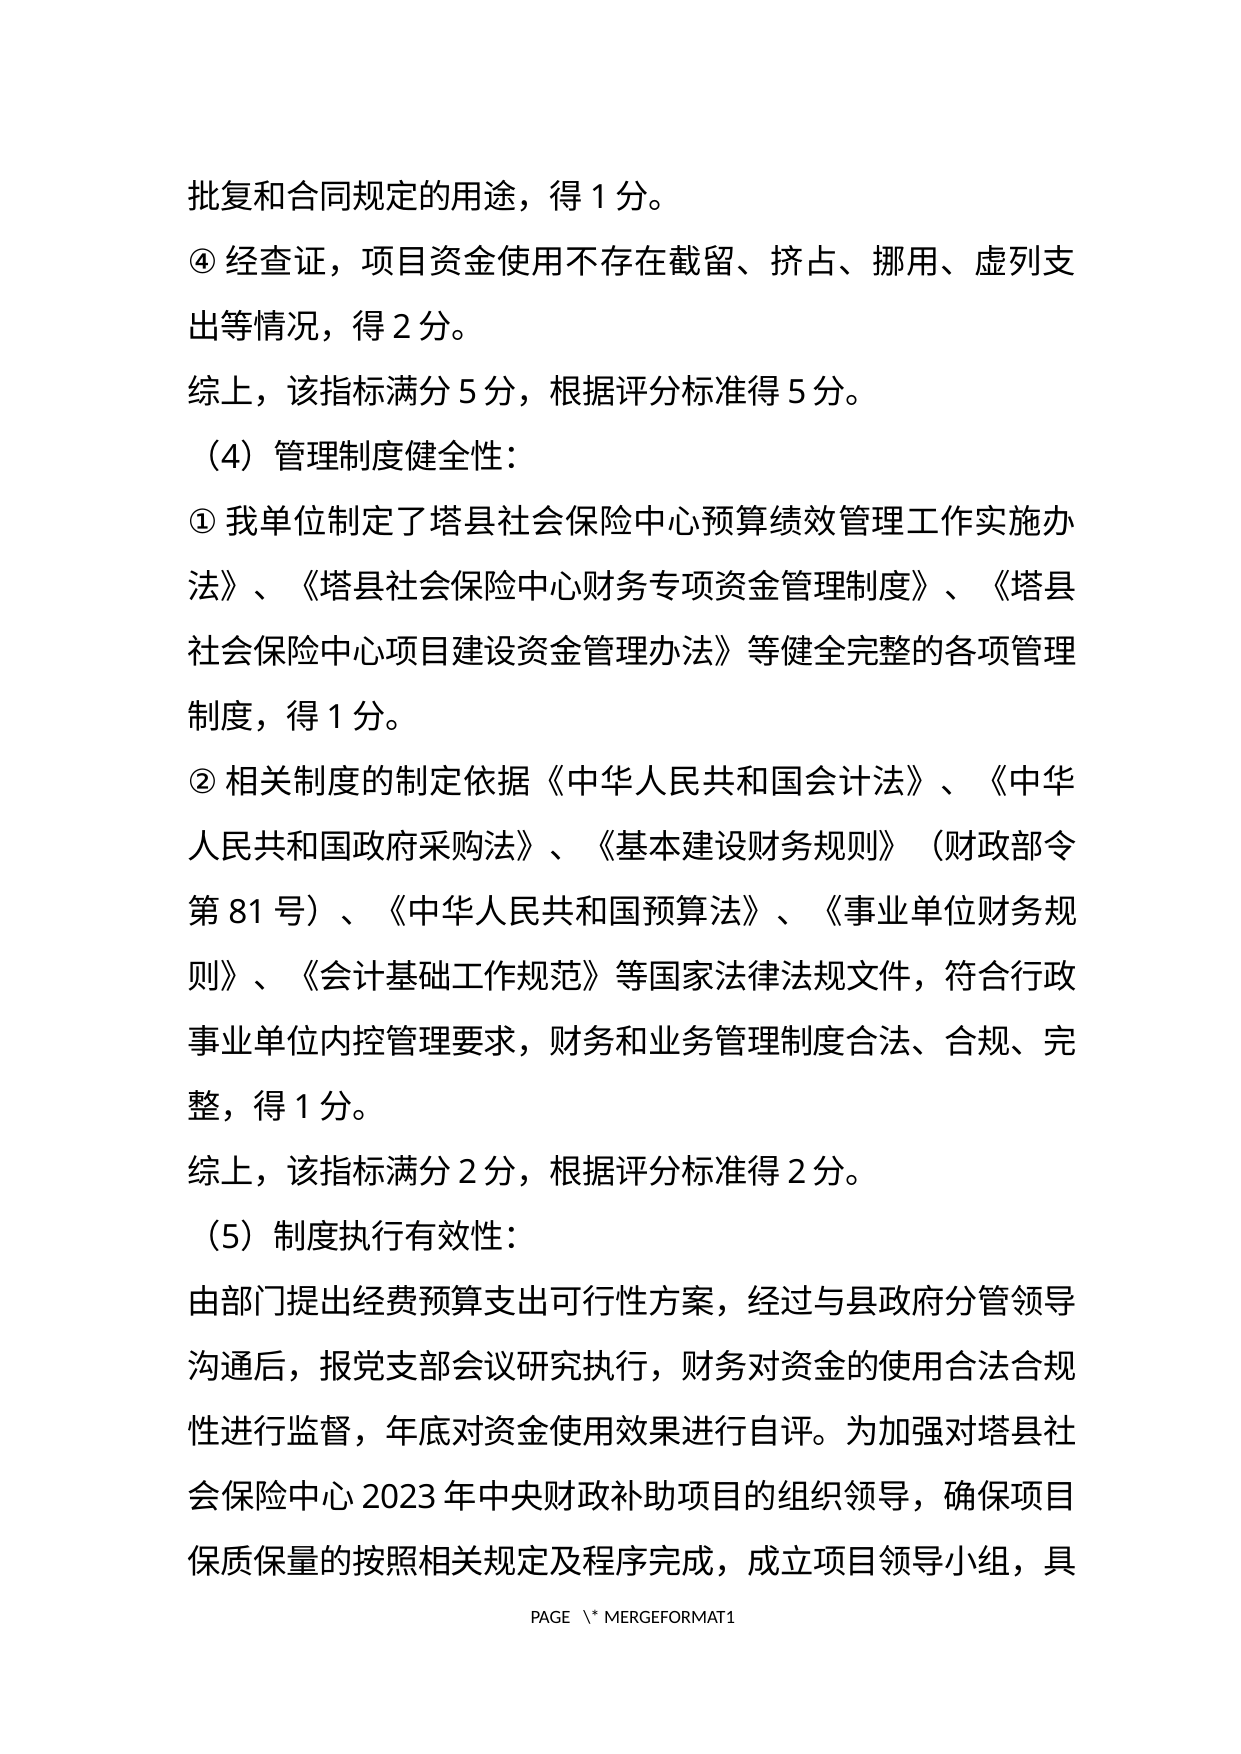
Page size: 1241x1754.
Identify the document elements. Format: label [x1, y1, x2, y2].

text [187, 162, 1078, 1592]
